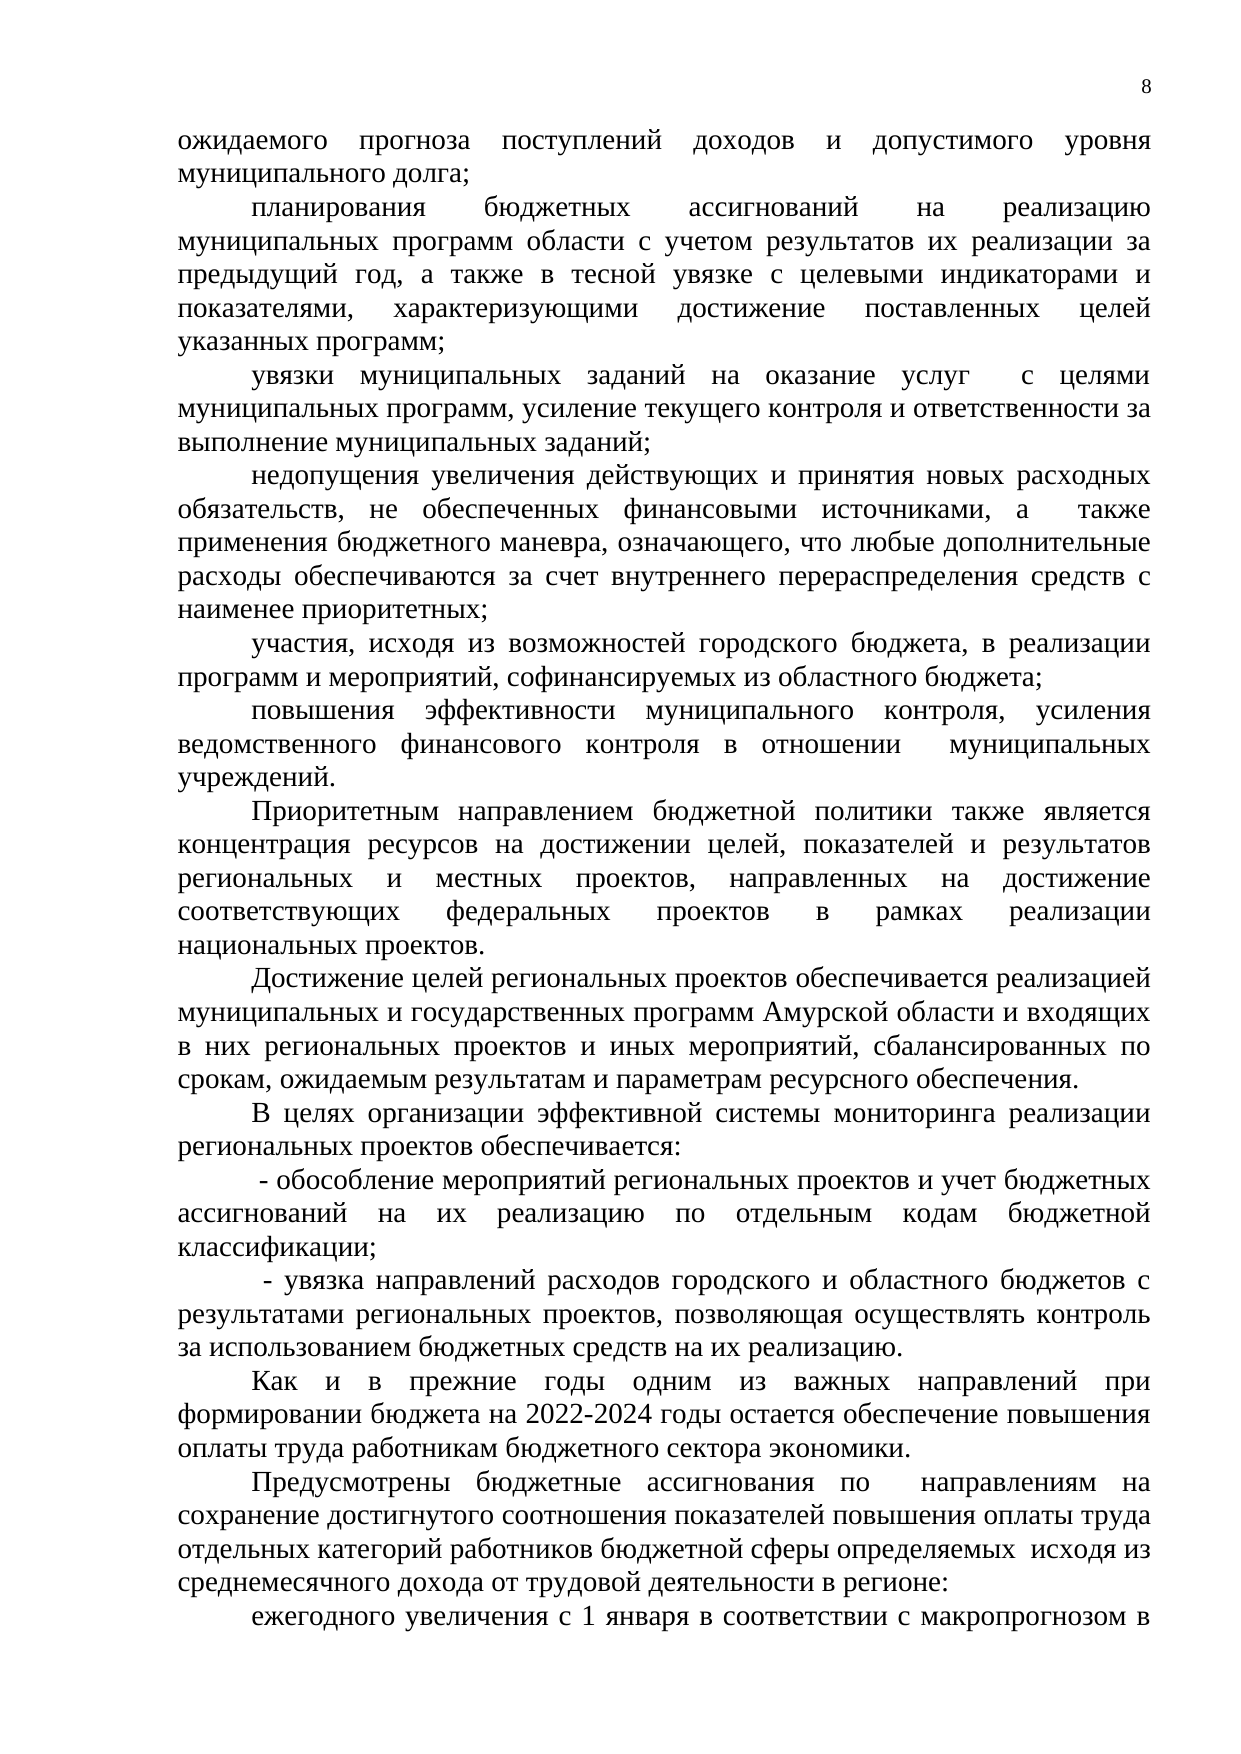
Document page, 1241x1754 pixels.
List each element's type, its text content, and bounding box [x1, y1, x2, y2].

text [177, 122, 1152, 189]
text повышения эффективности муниципального контроля, усиления ведомственного финансового контроля в отношении муниципальных учреждений. [177, 692, 1152, 793]
text В целях организации эффективной системы мониторинга реализации региональных проектов обеспечивается: [177, 1095, 1152, 1162]
text Как и в прежние годы одним из важных направлений при формировании бюджета на 2022-2024 годы остается обеспечение повышения оплаты труда работникам бюджетного сектора экономики. [177, 1363, 1152, 1464]
text - обособление мероприятий региональных проектов и учет бюджетных ассигнований на их реализацию по отдельным кодам бюджетной классификации; [177, 1162, 1152, 1262]
text недопущения увеличения действующих и принятия новых расходных обязательств, не обеспеченных финансовыми источниками, а также применения бюджетного маневра, означающего, что любые дополнительные расходы обеспечиваются за счет внутреннего перераспределения средств с наименее приоритетных; [177, 457, 1152, 625]
text Приоритетным направлением бюджетной политики также является концентрация ресурсов на достижении целей, показателей и результатов региональных и местных проектов, направленных на достижение соответствующих федеральных проектов в рамках реализации национальных проектов. [177, 793, 1152, 961]
text - увязка направлений расходов городского и областного бюджетов с результатами региональных проектов, позволяющая осуществлять контроль за использованием бюджетных средств на их реализацию. [177, 1262, 1152, 1363]
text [177, 1598, 1152, 1631]
text Достижение целей региональных проектов обеспечивается реализацией муниципальных и государственных программ Амурской области и входящих в них региональных проектов и иных мероприятий, сбалансированных по срокам, ожидаемым результатам и параметрам ресурсного обеспечения. [177, 961, 1152, 1095]
text увязки муниципальных заданий на оказание услуг с целями муниципальных программ, усиление текущего контроля и ответственности за выполнение муниципальных заданий; [177, 357, 1152, 457]
text участия, исходя из возможностей городского бюджета, в реализации программ и мероприятий, софинансируемых из областного бюджета; [177, 625, 1152, 692]
text Предусмотрены бюджетные ассигнования по направлениям на сохранение достигнутого соотношения показателей повышения оплаты труда отдельных категорий работников бюджетной сферы определяемых исходя из среднемесячного дохода от трудовой деятельности в регионе: [177, 1464, 1152, 1598]
text планирования бюджетных ассигнований на реализацию муниципальных программ области с учетом результатов их реализации за предыдущий год, а также в тесной увязке с целевыми индикаторами и показателями, характеризующими достижение поставленных целей указанных программ; [177, 189, 1152, 357]
